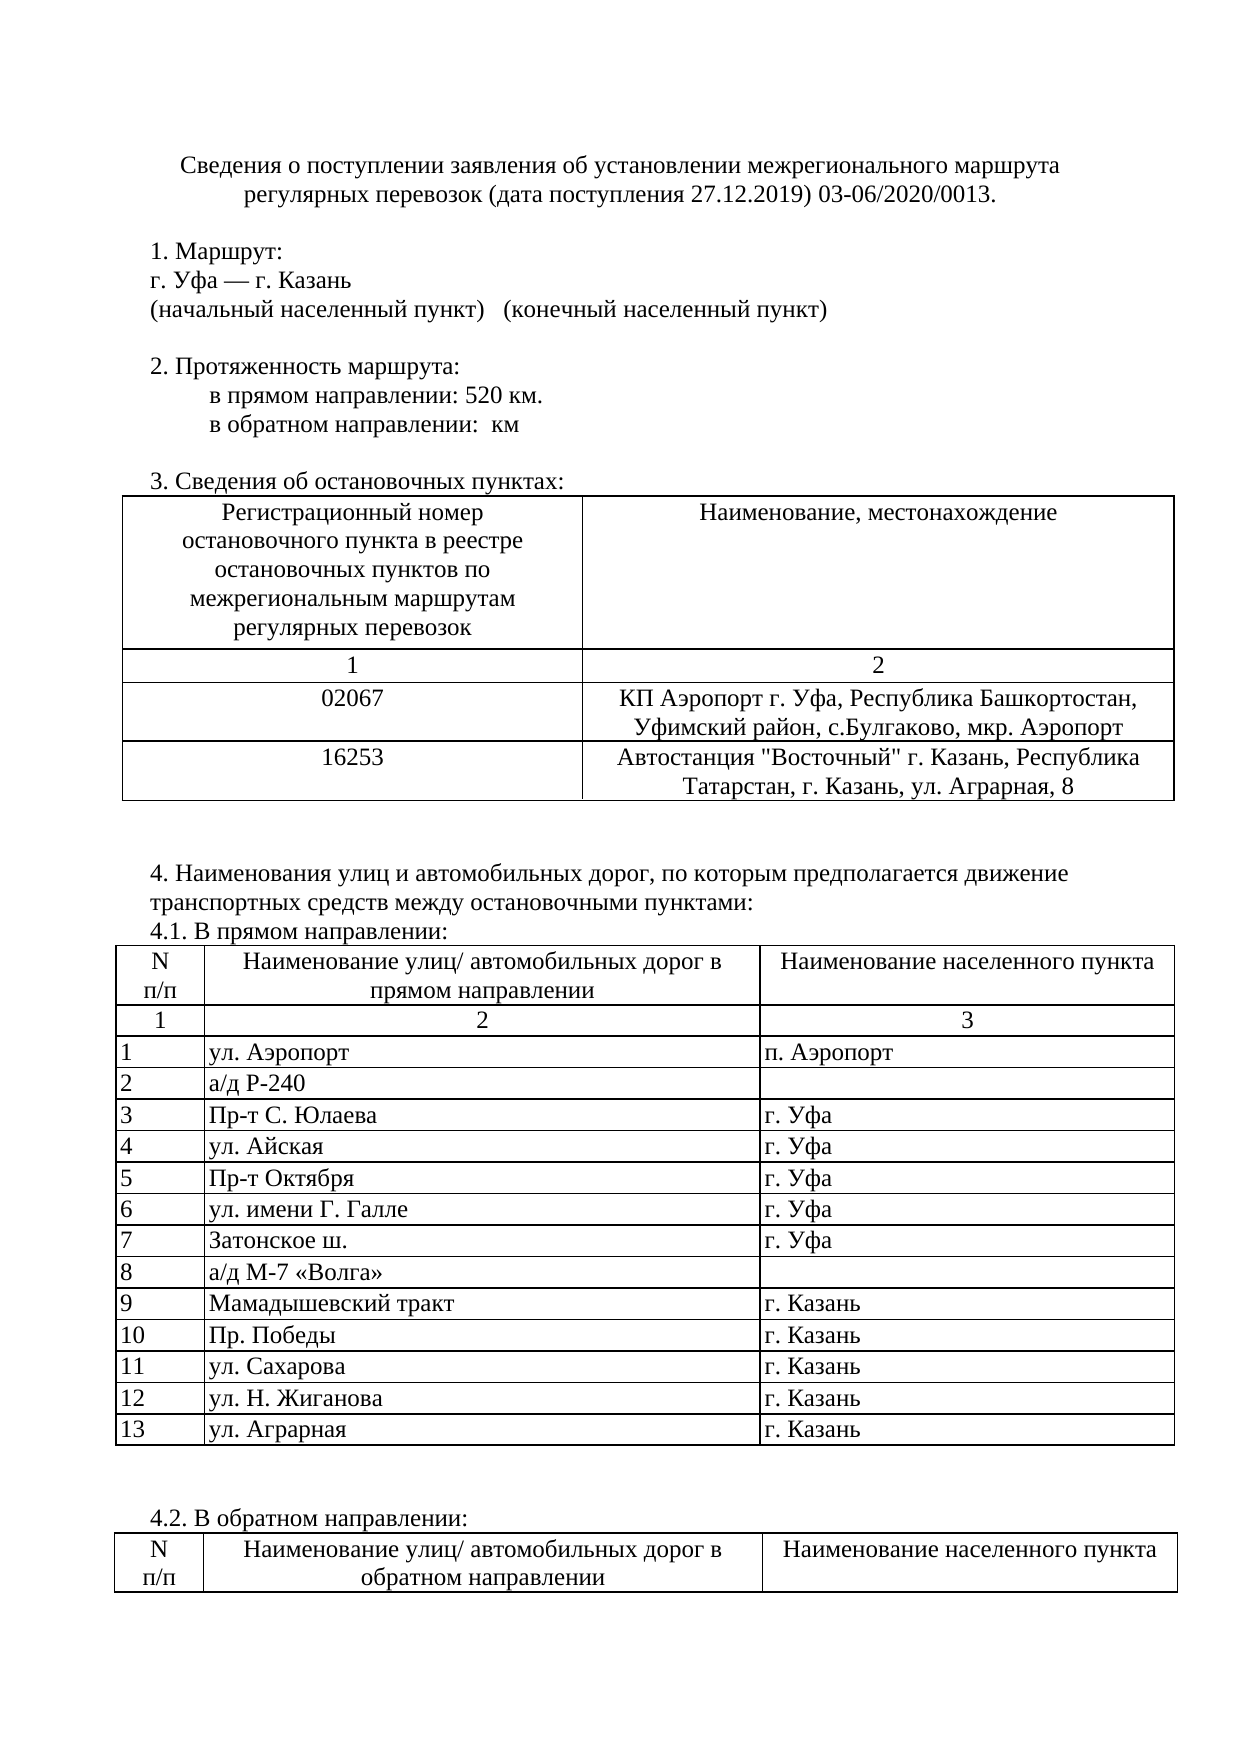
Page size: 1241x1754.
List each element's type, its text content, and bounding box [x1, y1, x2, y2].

table_cell ул. Сахарова [205, 1352, 759, 1381]
table_cell п. Аэропорт [761, 1037, 1174, 1067]
table_cell г. Уфа [761, 1163, 1174, 1193]
text г. Уфа — г. Казань [150, 265, 1090, 294]
table_cell Автостанция "Восточный" г. Казань, Республика Татарстан, г. Казань, ул. Аграрная, 8 [583, 742, 1173, 799]
text Сведения о поступлении заявления об установлении межрегионального маршрута регулярных перевозок (дата поступления 27.12.2019) 03-06/2020/0013. [150, 150, 1090, 207]
table_cell г. Уфа [761, 1100, 1174, 1130]
table_cell а/д М-7 «Волга» [205, 1257, 759, 1287]
table_cell 13 [117, 1415, 204, 1444]
table_cell ул. имени Г. Галле [205, 1194, 759, 1224]
table_cell 11 [117, 1352, 204, 1381]
table_cell 16253 [123, 742, 582, 799]
table_header Наименование улиц/ автомобильных дорог в обратном направлении [204, 1534, 762, 1591]
table_header Регистрационный номер остановочного пункта в реестре остановочных пунктов по межрегиональным маршрутам регулярных перевозок [123, 497, 582, 648]
table_cell 1 [123, 650, 582, 681]
table_cell Пр-т С. Юлаева [205, 1100, 759, 1130]
table_header N п/п [115, 1534, 203, 1591]
table_cell 12 [117, 1383, 204, 1413]
text (начальный населенный пункт) (конечный населенный пункт) [150, 294, 1090, 322]
table_cell г. Уфа [761, 1194, 1174, 1224]
text в обратном направлении: км [150, 409, 1090, 437]
table_cell 1 [117, 1037, 204, 1067]
table_cell г. Уфа [761, 1131, 1174, 1161]
table_header Наименование улиц/ автомобильных дорог в прямом направлении [205, 946, 759, 1004]
table_header Наименование населенного пункта [763, 1534, 1177, 1591]
text 4.2. В обратном направлении: [150, 1503, 1090, 1532]
table_cell ул. Айская [205, 1131, 759, 1161]
table_cell 7 [117, 1226, 204, 1256]
table_cell 5 [117, 1163, 204, 1193]
table_cell Пр. Победы [205, 1320, 759, 1350]
text 2. Протяженность маршрута: [150, 351, 1090, 380]
text 1. Маршрут: [150, 236, 1090, 265]
table_cell г. Казань [761, 1352, 1174, 1381]
table_cell а/д Р-240 [205, 1068, 759, 1098]
table_cell г. Уфа [761, 1226, 1174, 1256]
table_cell 2 [117, 1068, 204, 1098]
table_cell [761, 1068, 1174, 1098]
table_cell 8 [117, 1257, 204, 1287]
table_cell 3 [117, 1100, 204, 1130]
table_cell КП Аэропорт г. Уфа, Республика Башкортостан, Уфимский район, с.Булгаково, мкр. Аэропорт [583, 683, 1173, 740]
table_cell г. Казань [761, 1383, 1174, 1413]
table_cell 9 [117, 1289, 204, 1318]
table_cell 02067 [123, 683, 582, 740]
table_header N п/п [117, 946, 204, 1004]
table_cell ул. Аэропорт [205, 1037, 759, 1067]
table_cell 4 [117, 1131, 204, 1161]
table_cell 2 [205, 1006, 759, 1035]
table_cell Мамадышевский тракт [205, 1289, 759, 1318]
table_cell 10 [117, 1320, 204, 1350]
table_cell 2 [583, 650, 1173, 681]
table_header Наименование населенного пункта [761, 946, 1174, 1004]
table_header Наименование, местонахождение [583, 497, 1173, 648]
table_cell г. Казань [761, 1415, 1174, 1444]
table_cell 3 [761, 1006, 1174, 1035]
table_cell Пр-т Октября [205, 1163, 759, 1193]
text в прямом направлении: 520 км. [150, 380, 1090, 409]
table_cell г. Казань [761, 1320, 1174, 1350]
table_cell ул. Аграрная [205, 1415, 759, 1444]
table_cell [761, 1257, 1174, 1287]
table_cell Затонское ш. [205, 1226, 759, 1256]
table_cell 6 [117, 1194, 204, 1224]
text 4.1. В прямом направлении: [150, 916, 1090, 945]
text 3. Сведения об остановочных пунктах: [150, 466, 1090, 495]
table_cell 1 [117, 1006, 204, 1035]
table_cell г. Казань [761, 1289, 1174, 1318]
table_cell ул. Н. Жиганова [205, 1383, 759, 1413]
text 4. Наименования улиц и автомобильных дорог, по которым предполагается движение транспортных средств между остановочными пунктами: [150, 858, 1090, 916]
